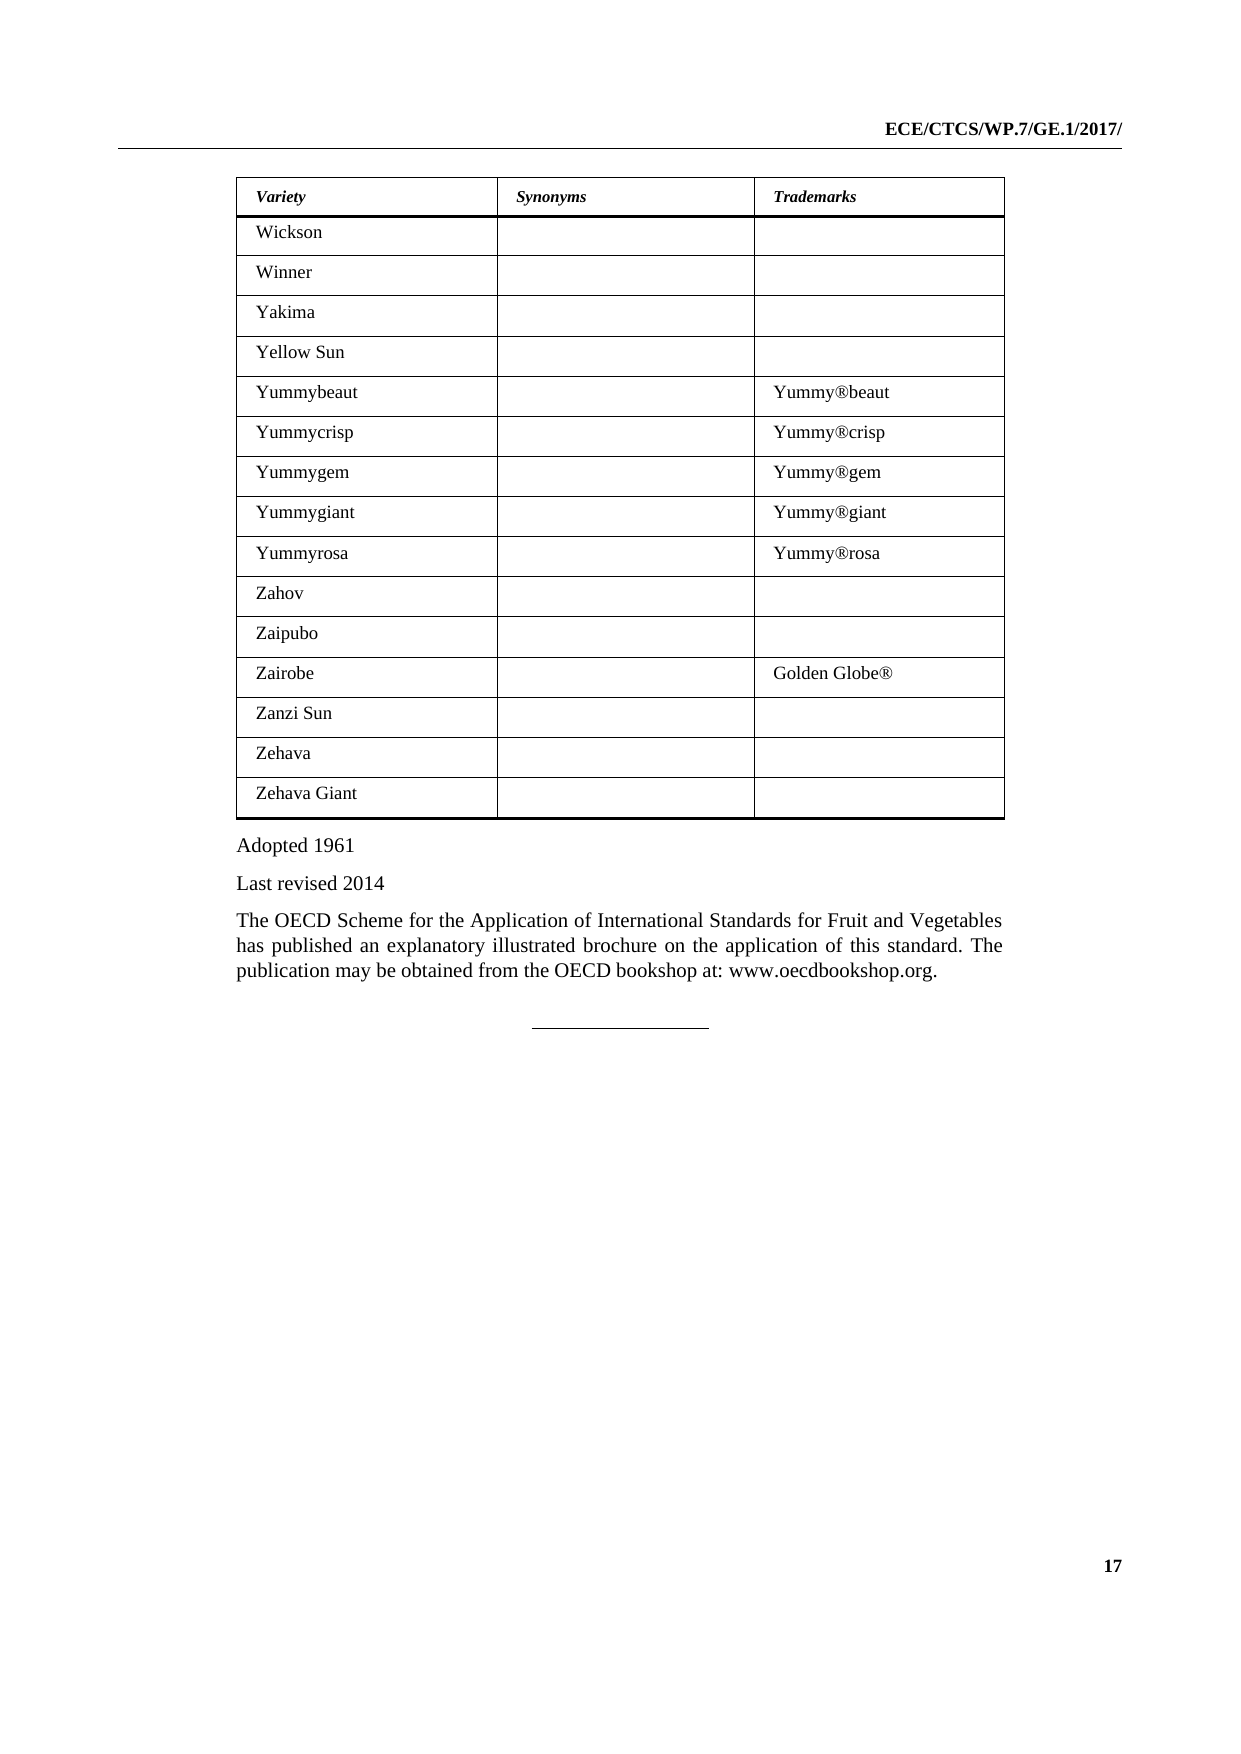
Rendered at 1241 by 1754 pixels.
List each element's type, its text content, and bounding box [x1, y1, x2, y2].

table_cell Yummygiant [237, 497, 497, 536]
table_cell [755, 296, 1004, 336]
table_cell [498, 778, 754, 817]
table_cell Wickson [237, 218, 497, 255]
table_cell Zanzi Sun [237, 698, 497, 737]
table_cell Yummy®beaut [755, 377, 1004, 416]
table_cell Zairobe [237, 658, 497, 696]
table_cell Zehava [237, 738, 497, 777]
table_cell [755, 778, 1004, 817]
table_cell [755, 337, 1004, 376]
table_cell [498, 457, 754, 496]
table_cell Yellow Sun [237, 337, 497, 376]
table_cell [498, 658, 754, 696]
table_cell Yummy®gem [755, 457, 1004, 496]
table_cell [498, 698, 754, 737]
table_cell [498, 256, 754, 295]
table_cell [498, 417, 754, 456]
text The OECD Scheme for the Application of International Standards for Fruit and Vegetables has published an explanatory illustrated brochure on the application of this standard. The publication may be obtained from the OECD bookshop at: www.oecdbookshop.org. [236, 907, 1004, 982]
table_cell Winner [237, 256, 497, 295]
table_cell [755, 577, 1004, 616]
table_cell [498, 537, 754, 576]
table_cell Yummygem [237, 457, 497, 496]
table_cell [755, 738, 1004, 777]
table_cell [498, 738, 754, 777]
table_cell [755, 218, 1004, 255]
table_cell Zaipubo [237, 617, 497, 656]
text Adopted 1961 [236, 832, 1004, 857]
table_cell Yummycrisp [237, 417, 497, 456]
table_cell [498, 218, 754, 255]
table_cell [755, 256, 1004, 295]
table_cell [755, 698, 1004, 737]
table_cell Golden Globe® [755, 658, 1004, 696]
table_cell Yummy®crisp [755, 417, 1004, 456]
table_cell Zehava Giant [237, 778, 497, 817]
table_cell Zahov [237, 577, 497, 616]
table_cell Yummybeaut [237, 377, 497, 416]
table_cell [498, 577, 754, 616]
table_cell [237, 296, 497, 336]
table_header Variety [237, 178, 497, 215]
table_cell [755, 617, 1004, 656]
table_header Synonyms [498, 178, 754, 215]
table_cell [498, 497, 754, 536]
table_cell [498, 617, 754, 656]
table_cell Yummy®giant [755, 497, 1004, 536]
table_cell [498, 337, 754, 376]
text Last revised 2014 [236, 870, 1004, 895]
table_cell [498, 377, 754, 416]
table_cell [498, 296, 754, 336]
table_header Trademarks [755, 178, 1004, 215]
table_cell Yummyrosa [237, 537, 497, 576]
table_cell Yummy® [755, 537, 1004, 576]
